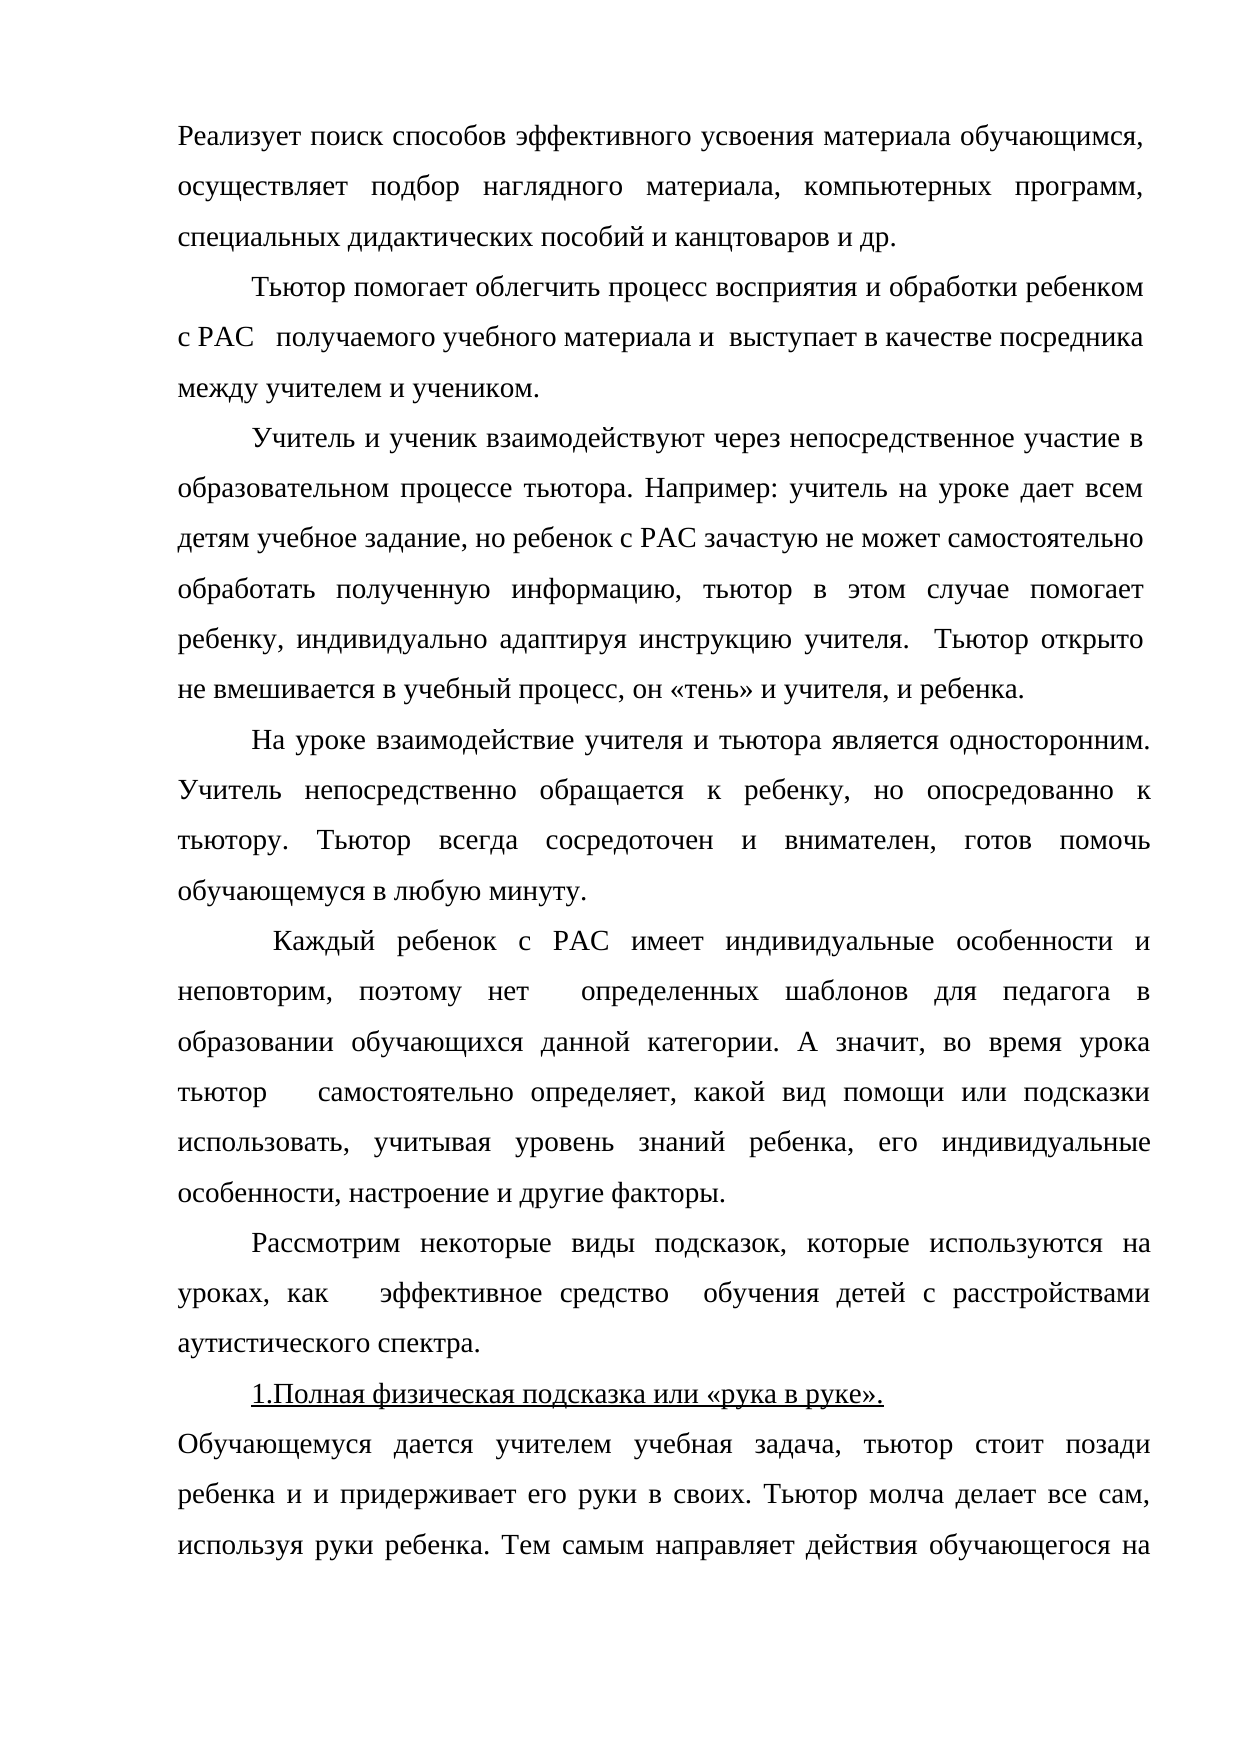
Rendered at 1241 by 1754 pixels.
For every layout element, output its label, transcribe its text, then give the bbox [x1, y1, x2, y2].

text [177, 1426, 1152, 1560]
text 1.Полная физическая подсказка или «рука в руке». [177, 1376, 1152, 1409]
text Каждый ребенок с РАС имеет индивидуальные особенности и неповторим, поэтому нет определенных шаблонов для педагога в образовании обучающихся данной категории. А значит, во время урока тьютор самостоятельно определяет, какой вид помощи или подсказки использовать, учитывая уровень знаний ребенка, его индивидуальные особенности, настроение и другие факторы. [177, 923, 1152, 1208]
text Реализует поиск способов эффективного усвоения материала обучающимся, осуществляет подбор наглядного материала, компьютерных программ, специальных дидактических пособий и канцтоваров и др. [177, 118, 1144, 252]
text Тьютор помогает облегчить процесс восприятия и обработки ребенком с РАС получаемого учебного материала и выступает в качестве посредника между учителем и учеником. [177, 269, 1144, 403]
text На уроке взаимодействие учителя и тьютора является односторонним. Учитель непосредственно обращается к ребенку, но опосредованно к тьютору. Тьютор всегда сосредоточен и внимателен, готов помочь обучающемуся в любую минуту. [177, 722, 1152, 906]
text Учитель и ученик взаимодействуют через непосредственное участие в образовательном процессе тьютора. Например: учитель на уроке дает всем детям учебное задание, но ребенок с РАС зачастую не может самостоятельно обработать полученную информацию, тьютор в этом случае помогает ребенку, индивидуально адаптируя инструкцию учителя. Тьютор открыто не вмешивается в учебный процесс, он «тень» и учителя, и ребенка. [177, 420, 1144, 705]
text Рассмотрим некоторые виды подсказок, которые используются на уроках, как эффективное средство обучения детей с расстройствами аутистического спектра. [177, 1225, 1152, 1359]
